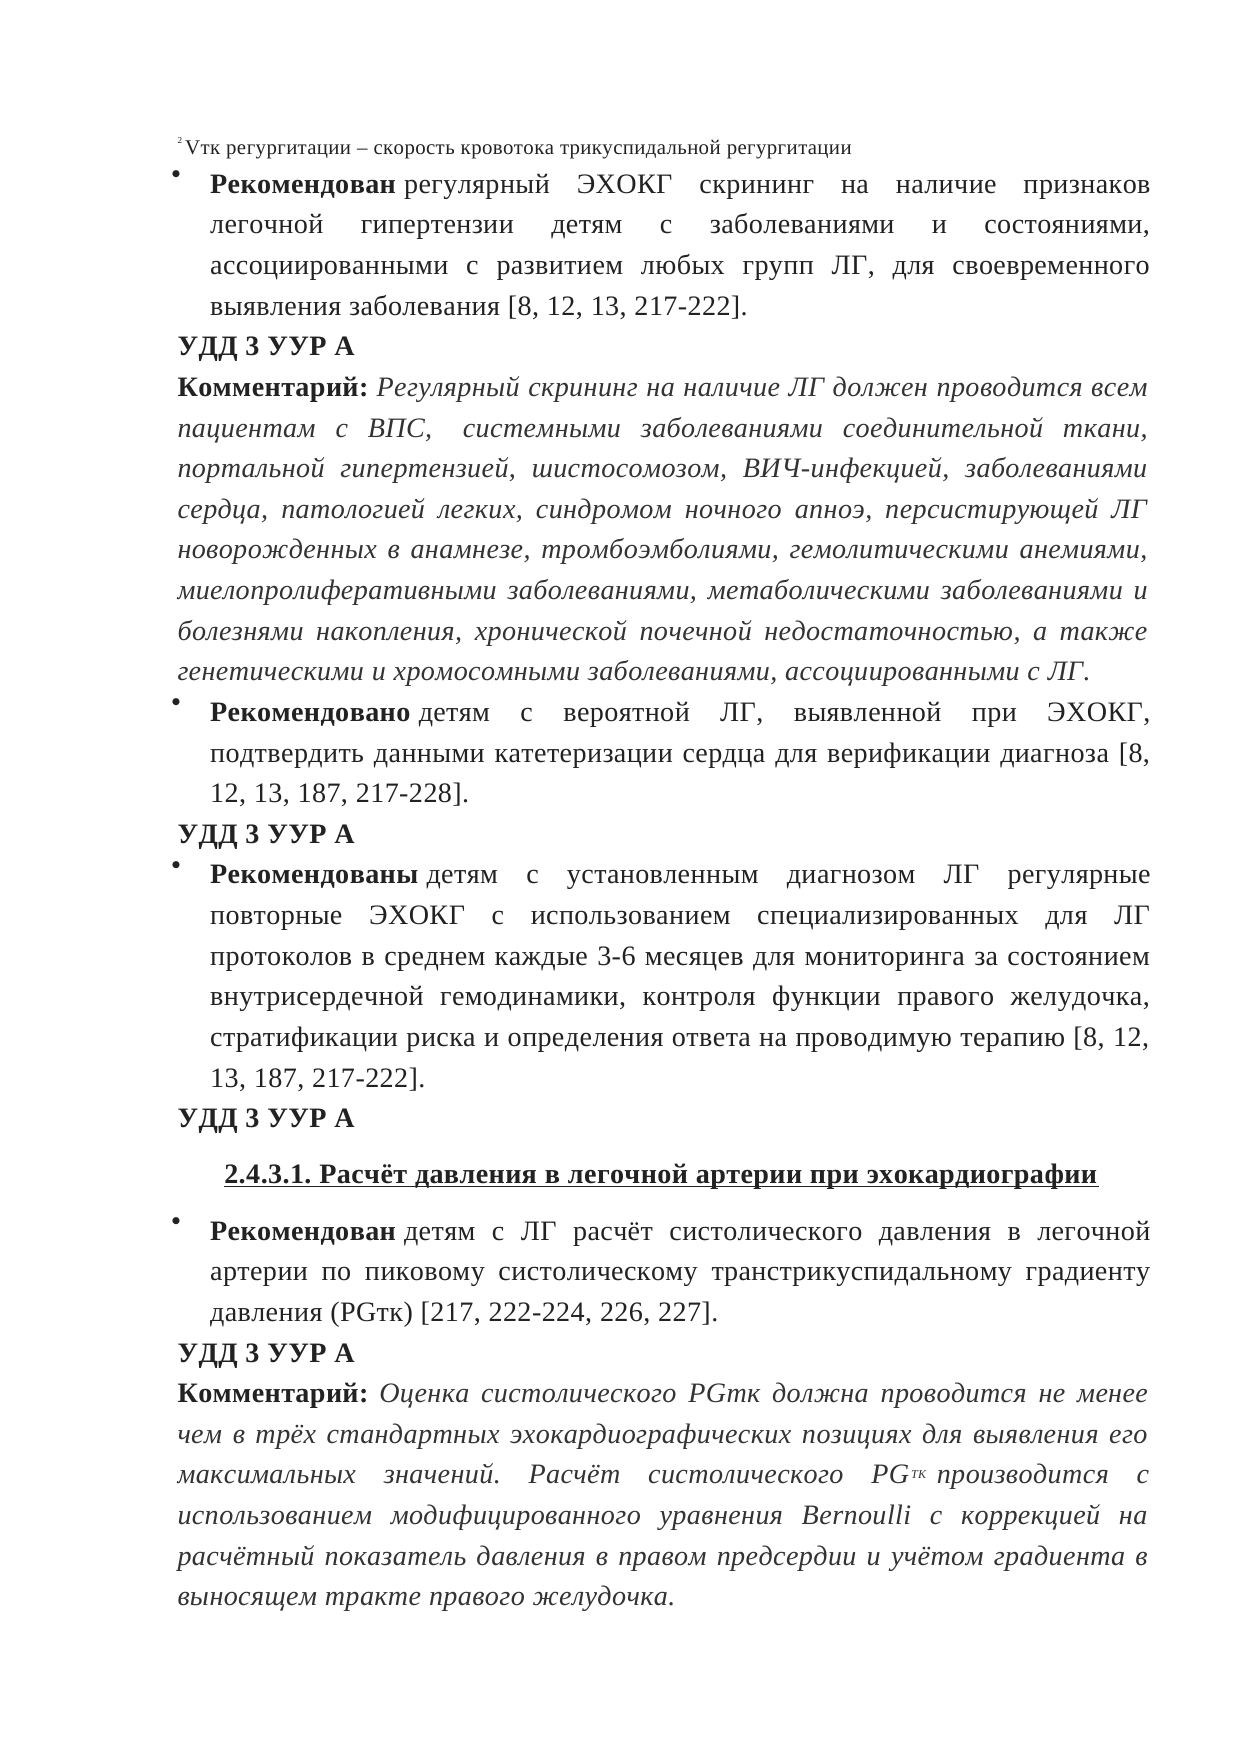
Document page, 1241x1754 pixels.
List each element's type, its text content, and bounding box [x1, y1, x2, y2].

text 2.4.3.1. Расчёт давления в легочной артерии при эхокардиографии [224, 1149, 1105, 1190]
text УДД 3 УУР А [177, 1327, 1152, 1368]
list Рекомендовано детям с вероятной ЛГ, выявленной при ЭХОКГ, подтвердить данными катетеризации сердца для верификации диагноза [8, 12, 13, 187, 217-228]. [172, 687, 1152, 809]
text УДД 3 УУР А [177, 321, 1152, 362]
list Рекомендован детям с ЛГ расчёт систолического давления в легочной артерии по пиковому систолическому транстрикуспидальному градиенту давления (PGтк) [217, 222-224, 226, 227]. [172, 1206, 1152, 1327]
list Рекомендованы детям с установленным диагнозом ЛГ регулярные повторные ЭХОКГ с использованием специализированных для ЛГ протоколов в среднем каждые 3-6 месяцев для мониторинга за состоянием внутрисердечной гемодинамики, контроля функции правого желудочка, стратификации риска и определения ответа на проводимую терапию [8, 12, 13, 187, 217-222]. [172, 849, 1152, 1093]
text УДД 3 УУР А [177, 1093, 1152, 1134]
text УДД 3 УУР А [177, 809, 1152, 849]
text Комментарий: Регулярный скрининг на наличие ЛГ должен проводится всем пациентам с ВПС, системными заболеваниями соединительной ткани, портальной гипертензией, шистосомозом, ВИЧ-инфекцией, заболеваниями сердца, патологией легких, синдромом ночного апноэ, персистирующей ЛГ новорожденных в анамнезе, тромбоэмболиями, гемолитическими анемиями, миелопролиферативными заболеваниями, метаболическими заболеваниями и болезнями накопления, хронической почечной недостаточностью, а также генетическими и хромосомными заболеваниями, ассоциированными с ЛГ. [177, 362, 1152, 687]
text 2 Vтк регургитации – скорость кровотока трикуспидальной регургитации [177, 118, 1152, 159]
list Рекомендован регулярный ЭХОКГ скрининг на наличие признаков легочной гипертензии детям с заболеваниями и состояниями, ассоциированными с развитием любых групп ЛГ, для своевременного выявления заболевания [8, 12, 13, 217-222]. [172, 159, 1152, 321]
text Комментарий: Оценка систолического PGтк должна проводится не менее чем в трёх стандартных эхокардиографических позициях для выявления его максимальных значений. Расчёт систолического PGТК производится с использованием модифицированного уравнения Bernoulli с коррекцией на расчётный показатель давления в правом предсердии и учётом градиента в выносящем тракте правого желудочка. [177, 1368, 1152, 1612]
